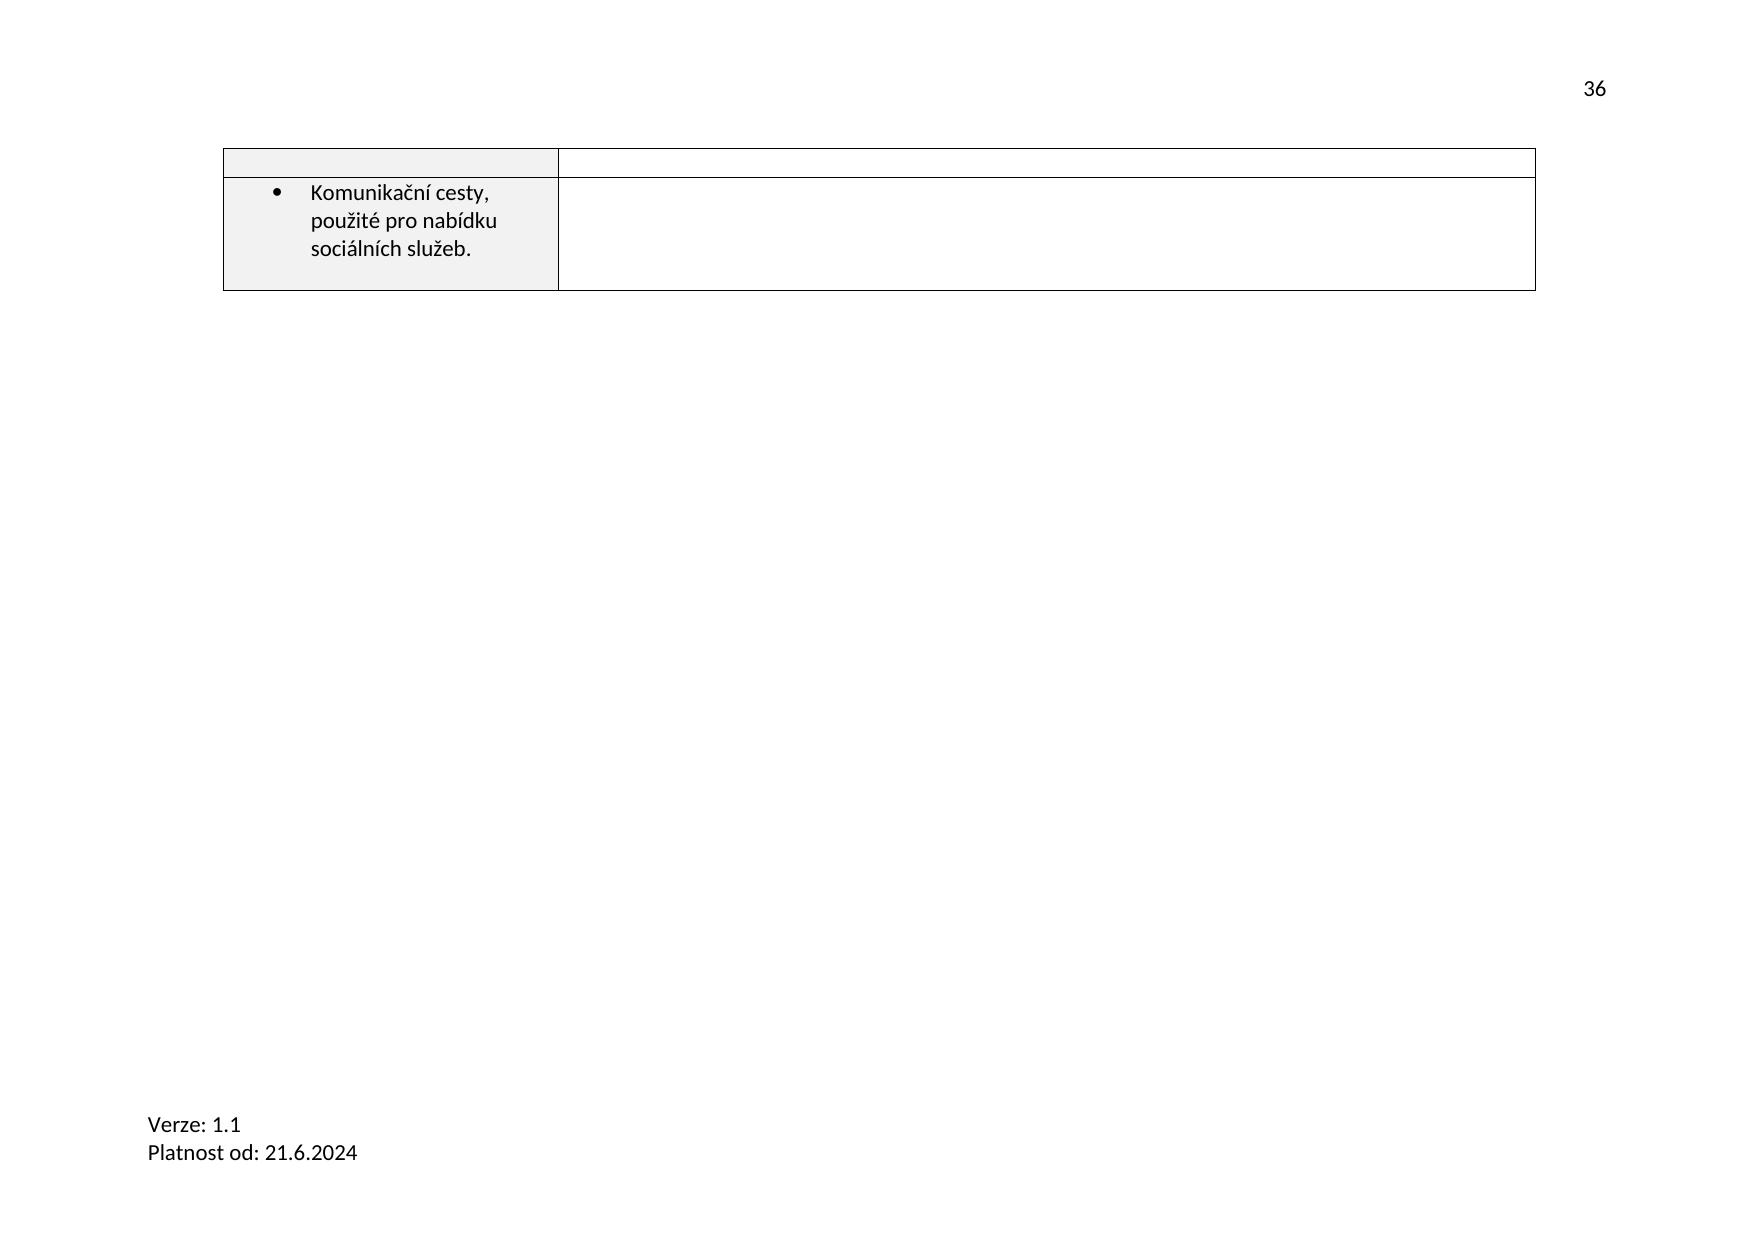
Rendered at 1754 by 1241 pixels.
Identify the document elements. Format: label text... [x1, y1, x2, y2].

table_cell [224, 149, 558, 177]
table_cell Komunikační cesty, použité pro nabídku sociálních služeb. [224, 178, 558, 290]
table_cell [559, 178, 1535, 290]
table_cell [559, 149, 1535, 177]
